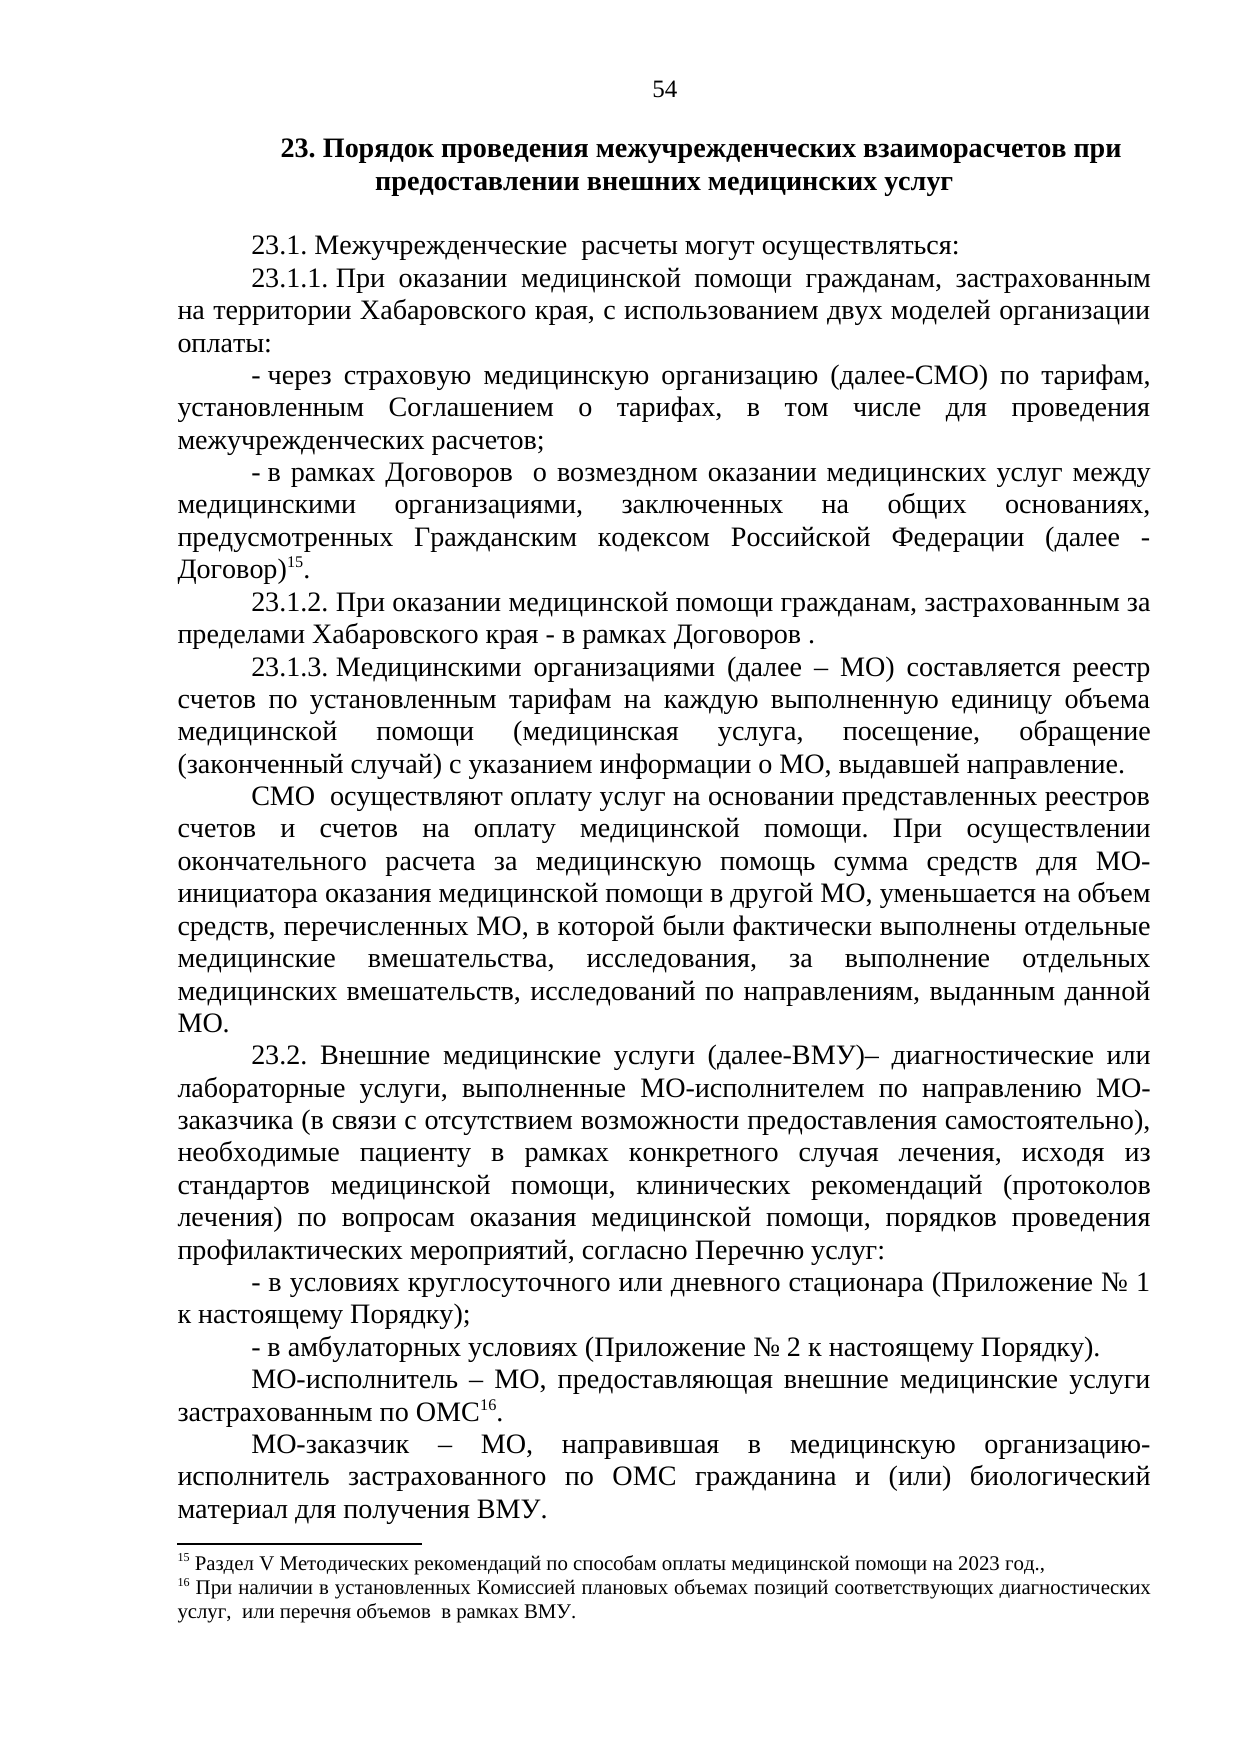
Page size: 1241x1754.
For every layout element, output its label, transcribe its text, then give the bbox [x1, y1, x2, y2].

text 23.2. Внешние медицинские услуги (далее-ВМУ)– диагностические или лабораторные услуги, выполненные МО-исполнителем по направлению МО-заказчика (в связи с отсутствием возможности предоставления самостоятельно), необходимые пациенту в рамках конкретного случая лечения, исходя из стандартов медицинской помощи, клинических рекомендаций (протоколов лечения) по вопросам оказания медицинской помощи, порядков проведения профилактических мероприятий, согласно Перечню услуг: [177, 1038, 1152, 1265]
text 23.1. Межучрежденческие расчеты могут осуществляться: [177, 228, 1152, 261]
text - через страховую медицинскую организацию (далее-СМО) по тарифам, установленным Соглашением о тарифах, в том числе для проведения межучрежденческих расчетов; [177, 358, 1152, 455]
text - в условиях круглосуточного или дневного стационара (Приложение № 1 к настоящему Порядку); [177, 1265, 1152, 1330]
text 23. Порядок проведения межучрежденческих взаиморасчетов при предоставлении внешних медицинских услуг [177, 131, 1152, 196]
text СМО осуществляют оплату услуг на основании представленных реестров счетов и счетов на оплату медицинской помощи. При осуществлении окончательного расчета за медицинскую помощь сумма средств для МО-инициатора оказания медицинской помощи в другой МО, уменьшается на объем средств, перечисленных МО, в которой были фактически выполнены отдельные медицинские вмешательства, исследования, за выполнение отдельных медицинских вмешательств, исследований по направлениям, выданным данной МО. [177, 779, 1152, 1038]
text МО-исполнитель – МО, предоставляющая внешние медицинские услуги застрахованным по ОМС. [177, 1362, 1152, 1427]
text - в рамках Договоров о возмездном оказании медицинских услуг между медицинскими организациями, заключенных на общих основаниях, предусмотренных Гражданским кодексом Российской Федерации (далее - Договор). [177, 455, 1152, 585]
text 23.1.2. При оказании медицинской помощи гражданам, застрахованным за пределами Хабаровского края - в рамках Договоров . [177, 585, 1152, 649]
text 23.1.3. Медицинскими организациями (далее – МО) составляется реестр счетов по установленным тарифам на каждую выполненную единицу объема медицинской помощи (медицинская услуга, посещение, обращение (законченный случай) с указанием информации о МО, выдавшей направление. [177, 649, 1152, 779]
text 23.1.1. При оказании медицинской помощи гражданам, застрахованным на территории Хабаровского края, с использованием двух моделей организации оплаты: [177, 261, 1152, 358]
text МО-заказчик – МО, направившая в медицинскую организацию-исполнитель застрахованного по ОМС гражданина и (или) биологический материал для получения ВМУ. [177, 1427, 1152, 1524]
text - в амбулаторных условиях (Приложение № 2 к настоящему Порядку). [177, 1330, 1152, 1362]
